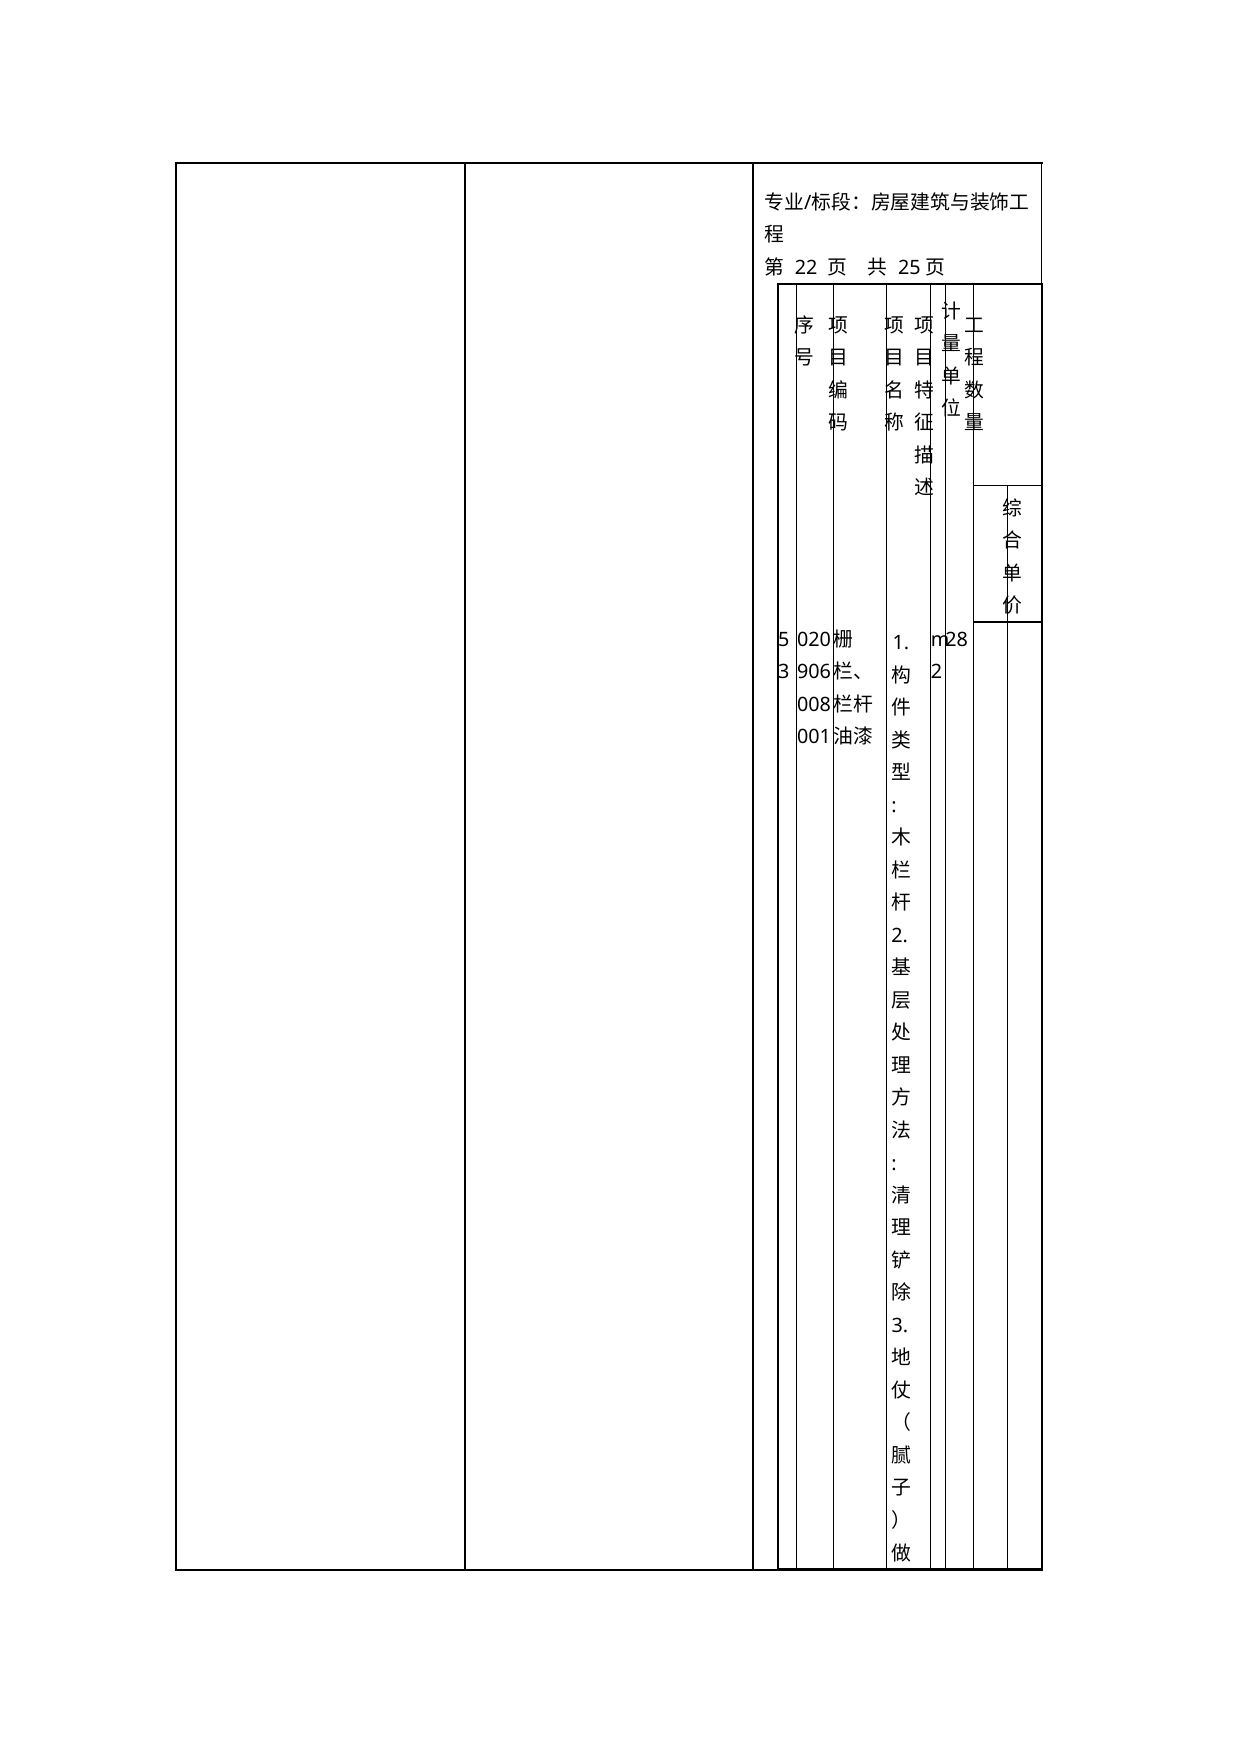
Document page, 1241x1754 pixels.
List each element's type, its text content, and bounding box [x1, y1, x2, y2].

table_cell [466, 164, 752, 1569]
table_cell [754, 164, 1041, 1569]
table_cell 1 [177, 164, 464, 1569]
